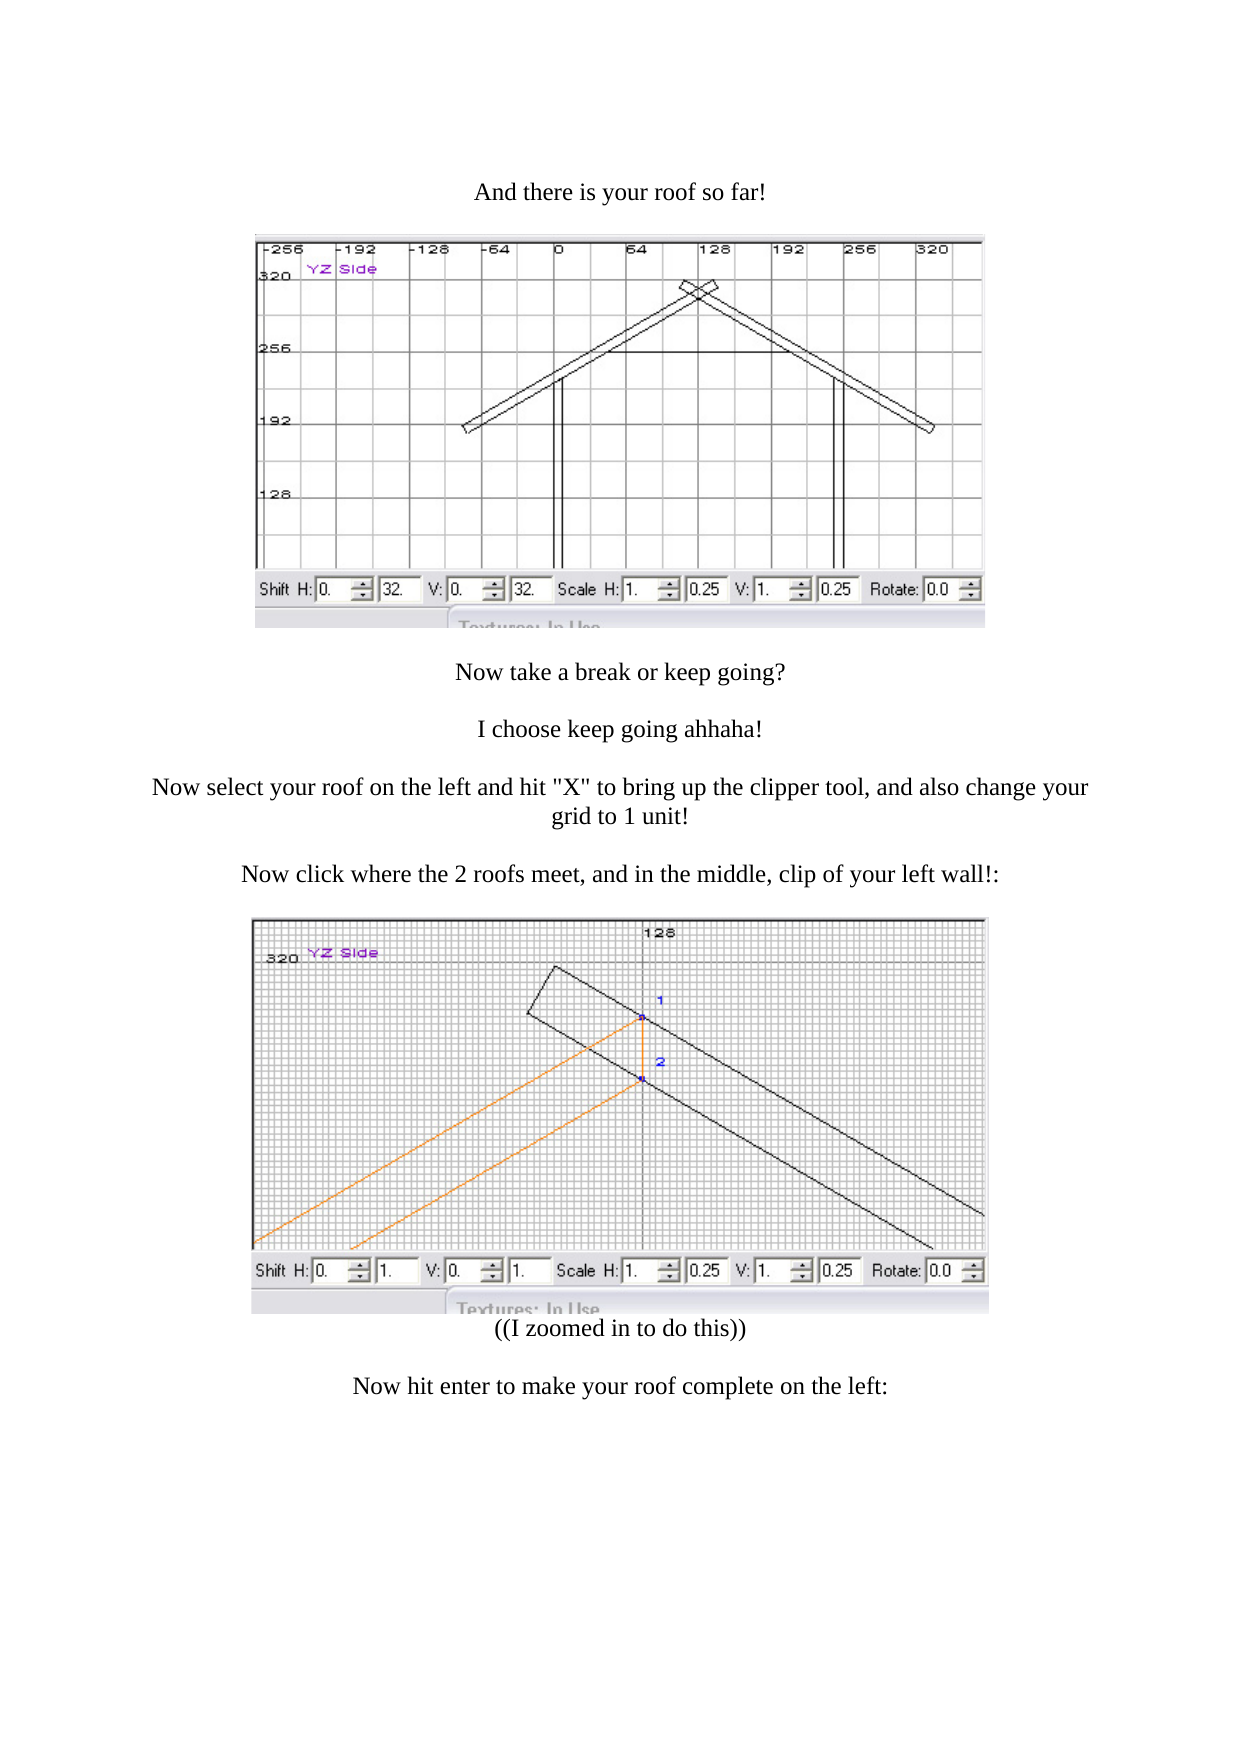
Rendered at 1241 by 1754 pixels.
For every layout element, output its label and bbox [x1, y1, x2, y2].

picture [251, 917, 989, 1314]
table_cell [148, 148, 1093, 1429]
picture [255, 234, 986, 628]
